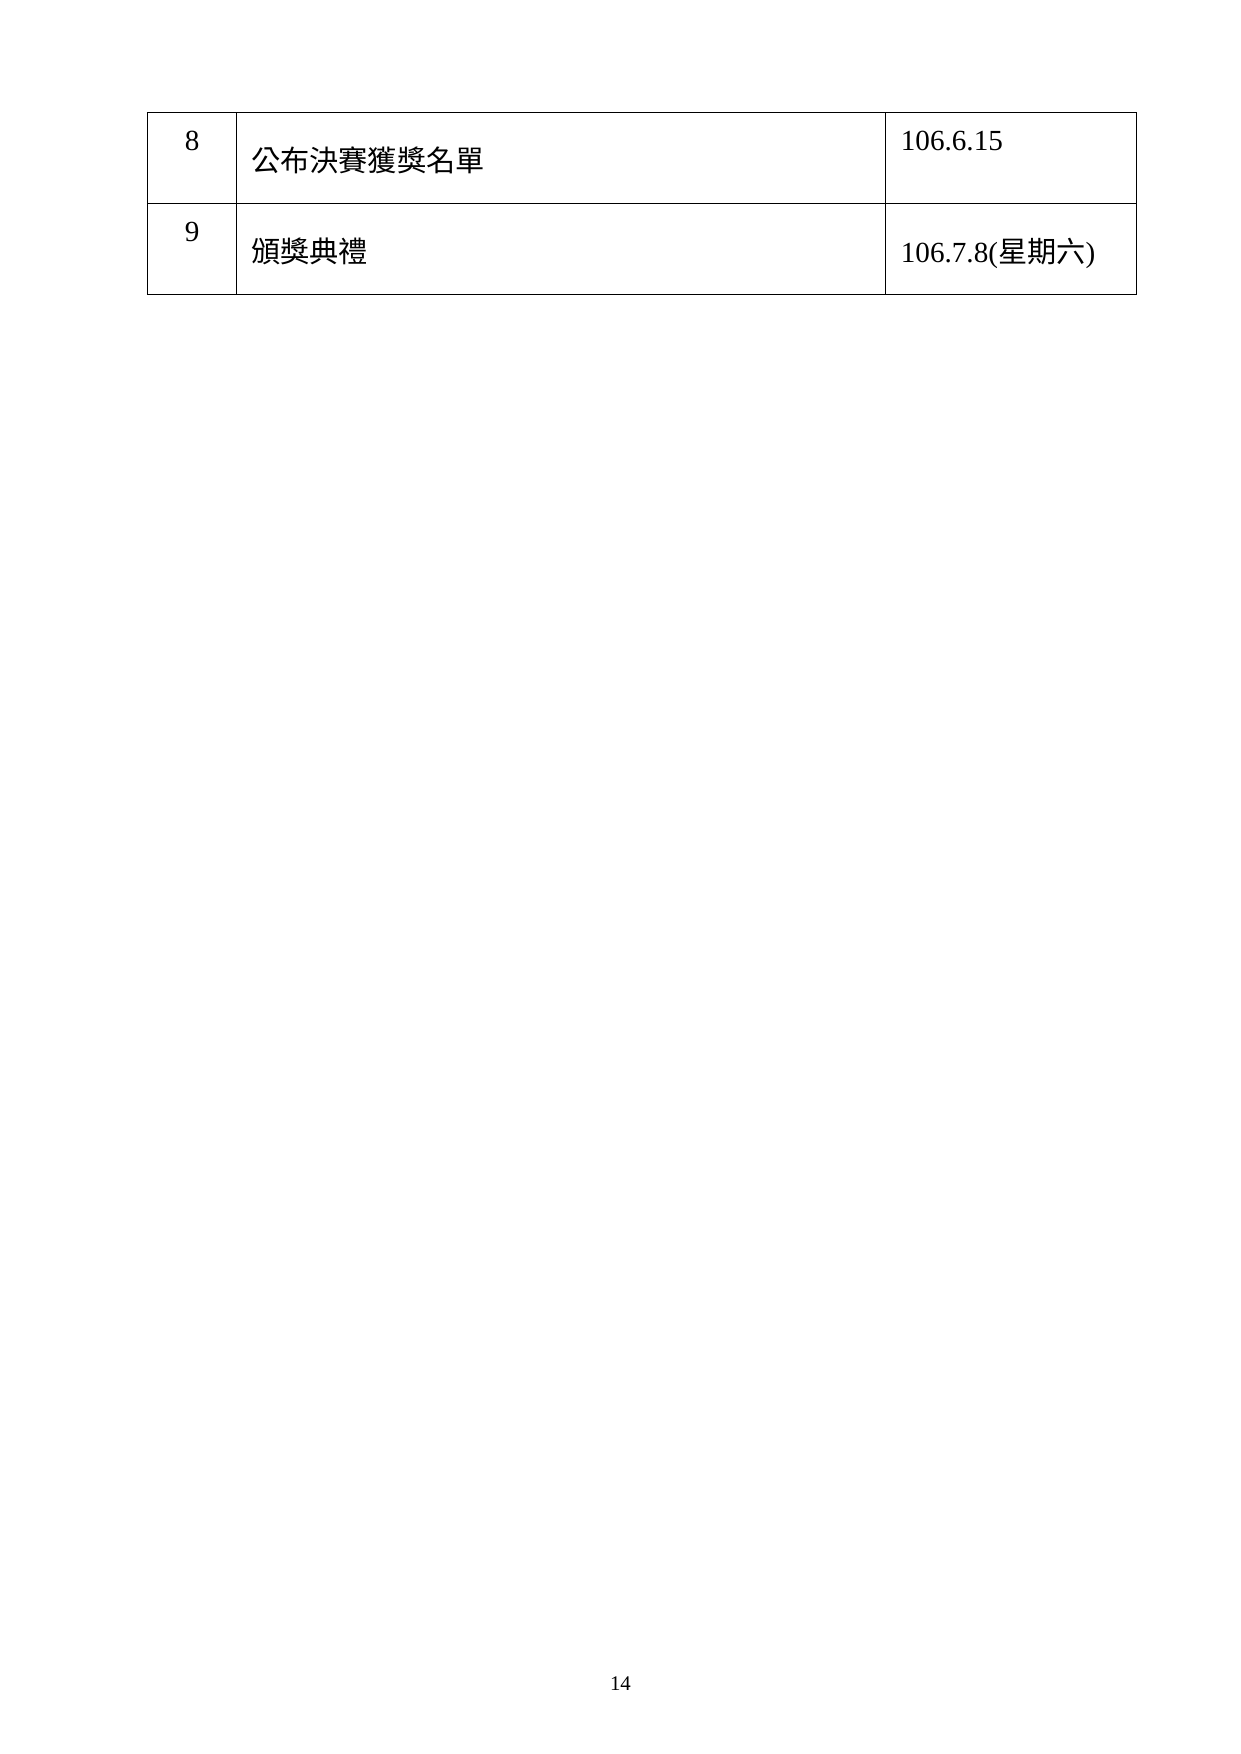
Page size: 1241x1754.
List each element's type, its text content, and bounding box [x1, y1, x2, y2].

table_cell 106.6.15 [886, 113, 1136, 203]
table_cell 8 [148, 113, 236, 203]
table_cell 公布決賽獲獎名單 [237, 113, 885, 203]
table_cell 9 [148, 204, 236, 294]
table_cell 頒獎典禮 [237, 204, 885, 294]
table_cell 106.7.8(星期六) [886, 204, 1136, 294]
